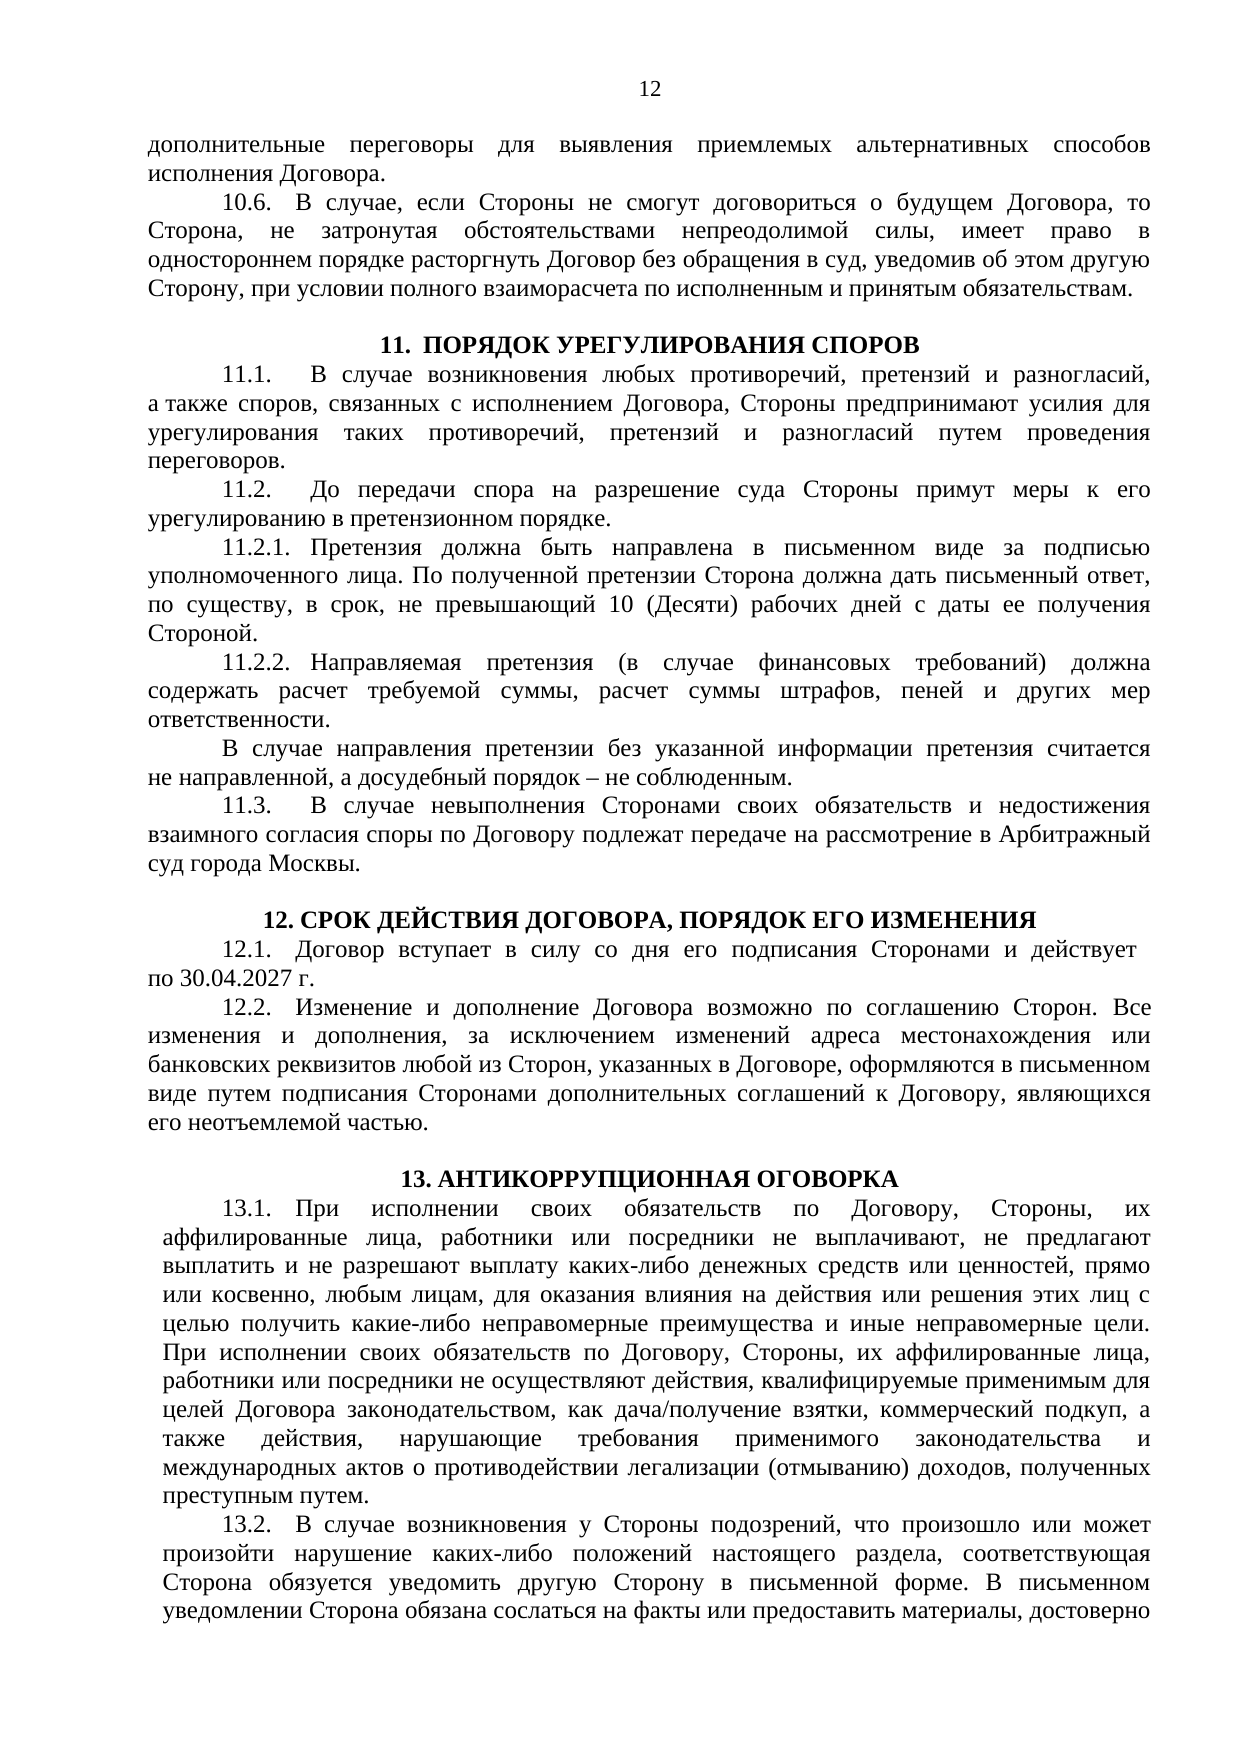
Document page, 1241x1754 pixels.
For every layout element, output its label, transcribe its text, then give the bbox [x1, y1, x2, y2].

subtitle АНТИКОРРУПЦИОННАЯ ОГОВОРКА [148, 1164, 1152, 1193]
list До передачи спора на разрешение суда Стороны примут меры к его урегулированию в претензионном порядке. [148, 474, 1152, 532]
list Изменение и дополнение Договора возможно по соглашению Сторон. Все изменения и дополнения, за исключением изменений адреса местонахождения или банковских реквизитов любой из Сторон, указанных в Договоре, оформляются в письменном виде путем подписания Сторонами дополнительных соглашений к Договору, являющихся его неотъемлемой частью. [148, 992, 1152, 1136]
subtitle Порядок урегулирования споров [148, 331, 1152, 359]
text В случае направления претензии без указанной информации претензия считается не направленной, а досудебный порядок – не соблюденным. [148, 733, 1152, 791]
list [162, 1509, 1152, 1624]
subtitle Срок действия Договора, порядок его изменения [148, 906, 1152, 934]
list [148, 129, 1152, 187]
list Претензия должна быть направлена в письменном виде за подписью уполномоченного лица. По полученной претензии Сторона должна дать письменный ответ, по существу, в срок, не превышающий 10 (Десяти) рабочих дней с даты ее получения Стороной. [148, 532, 1152, 647]
list При исполнении своих обязательств по Договору, Стороны, их аффилированные лица, работники или посредники не выплачивают, не предлагают выплатить и не разрешают выплату каких-либо денежных средств или ценностей, прямо или косвенно, любым лицам, для оказания влияния на действия или решения этих лиц с целью получить какие-либо неправомерные преимущества и иные неправомерные цели. При исполнении своих обязательств по Договору, Стороны, их аффилированные лица, работники или посредники не осуществляют действия, квалифицируемые применимым для целей Договора законодательством, как дача/получение взятки, коммерческий подкуп, а также действия, нарушающие требования применимого законодательства и международных актов о противодействии легализации (отмыванию) доходов, полученных преступным путем. [162, 1193, 1152, 1509]
list Договор вступает в силу со дня его подписания Сторонами и действует по 30.04.2027 г. [148, 934, 1152, 992]
list Направляемая претензия (в случае финансовых требований) должна содержать расчет требуемой суммы, расчет суммы штрафов, пеней и других мер ответственности. [148, 647, 1152, 733]
list В случае возникновения любых противоречий, претензий и разногласий, а также споров, связанных с исполнением Договора, Стороны предпринимают усилия для урегулирования таких противоречий, претензий и разногласий путем проведения переговоров. [148, 359, 1152, 474]
list В случае невыполнения Сторонами своих обязательств и недостижения взаимного согласия споры по Договору подлежат передаче на рассмотрение в Арбитражный суд города Москвы. [148, 791, 1152, 877]
list В случае, если Стороны не смогут договориться о будущем Договора, то Сторона, не затронутая обстоятельствами непреодолимой силы, имеет право в одностороннем порядке расторгнуть Договор без обращения в суд, уведомив об этом другую Сторону, при условии полного взаиморасчета по исполненным и принятым обязательствам. [148, 187, 1152, 302]
